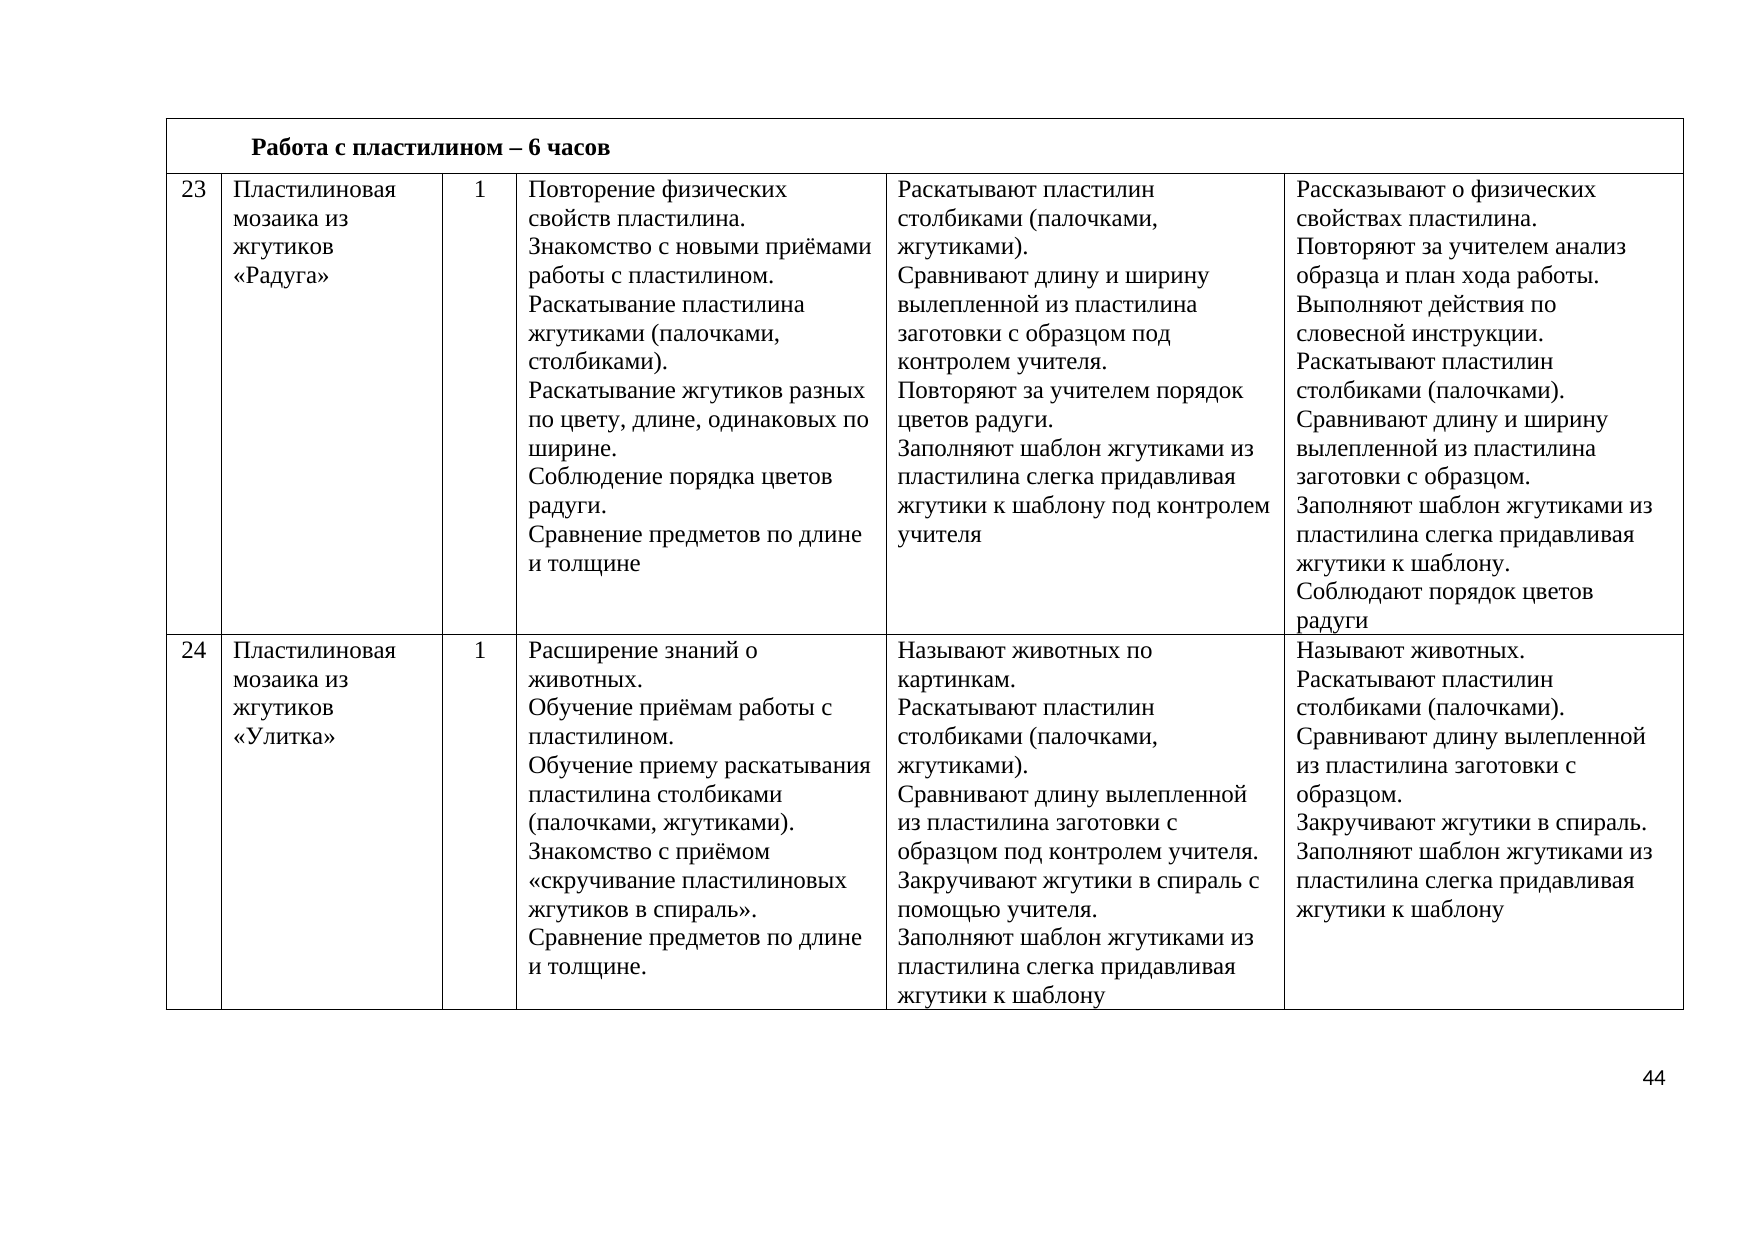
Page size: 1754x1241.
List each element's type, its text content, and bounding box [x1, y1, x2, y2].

table_cell Раскатывают пластилин столбиками (палочками, жгутиками). Сравнивают длину и ширину вылепленной из пластилина заготовки с образцом под контролем учителя. Повторяют за учителем порядок цветов радуги. Заполняют шаблон жгутиками из пластилина слегка придавливая жгутики к шаблону под контролем учителя [887, 174, 1284, 634]
table_cell Называют животных по картинкам. Раскатывают пластилин столбиками (палочками, жгутиками). Сравнивают длину вылепленной из пластилина заготовки с образцом под контролем учителя. Закручивают жгутики в спираль с помощью учителя. Заполняют шаблон жгутиками из пластилина слегка придавливая жгутики к шаблону [887, 635, 1284, 1009]
table_cell Повторение физических свойств пластилина. Знакомство с новыми приёмами работы с пластилином. Раскатывание пластилина жгутиками (палочками, столбиками). Раскатывание жгутиков разных по цвету, длине, одинаковых по ширине. Соблюдение порядка цветов радуги. Сравнение предметов по длине и толщине [517, 174, 886, 634]
table_cell Расширение знаний о животных. Обучение приёмам работы с пластилином. Обучение приему раскатывания пластилина столбиками (палочками, жгутиками). Знакомство с приёмом «скручивание пластилиновых жгутиков в спираль». Сравнение предметов по длине и толщине. [517, 635, 886, 1009]
table_cell Рассказывают о физических свойствах пластилина. Повторяют за учителем анализ образца и план хода работы. Выполняют действия по словесной инструкции. Раскатывают пластилин столбиками (палочками). Сравнивают длину и ширину вылепленной из пластилина заготовки с образцом. Заполняют шаблон жгутиками из пластилина слегка придавливая жгутики к шаблону. Соблюдают порядок цветов радуги [1285, 174, 1683, 634]
table_cell 23 [167, 174, 221, 634]
table_cell Пластилиновая мозаика из жгутиков «Радуга» [222, 174, 442, 634]
table_cell Называют животных. Раскатывают пластилин столбиками (палочками). Сравнивают длину вылепленной из пластилина заготовки с образцом. Закручивают жгутики в спираль. Заполняют шаблон жгутиками из пластилина слегка придавливая жгутики к шаблону [1285, 635, 1683, 1009]
table_header Работа с пластилином – 6 часов [167, 119, 1683, 173]
table_cell 1 [443, 174, 516, 634]
table_cell 24 [167, 635, 221, 1009]
table_cell Пластилиновая мозаика из жгутиков «Улитка» [222, 635, 442, 1009]
table_cell 1 [443, 635, 516, 1009]
